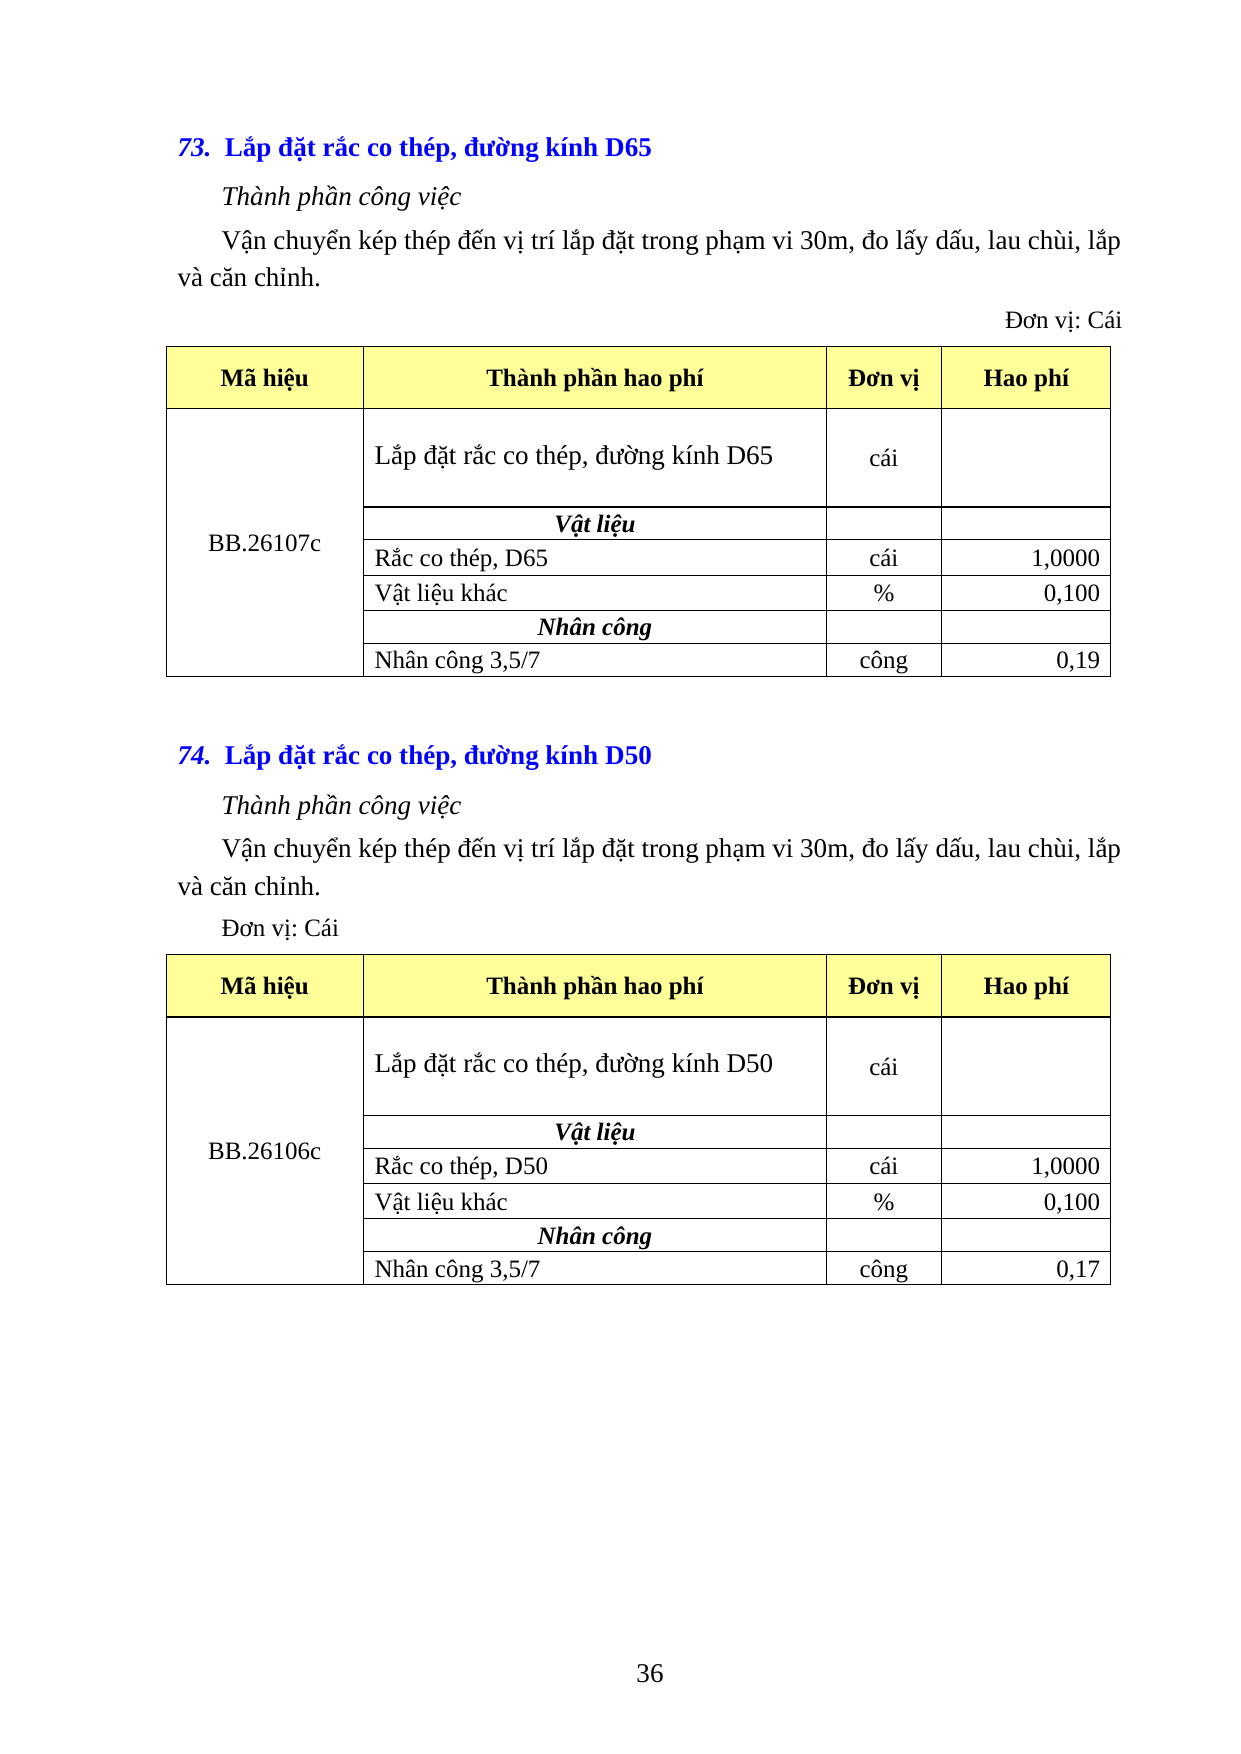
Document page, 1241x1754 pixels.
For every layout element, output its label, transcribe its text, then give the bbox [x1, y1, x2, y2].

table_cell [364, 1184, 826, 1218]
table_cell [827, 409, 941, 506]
subtitle Lắp đặt rắc co thép, đường kính D50 [177, 739, 1122, 770]
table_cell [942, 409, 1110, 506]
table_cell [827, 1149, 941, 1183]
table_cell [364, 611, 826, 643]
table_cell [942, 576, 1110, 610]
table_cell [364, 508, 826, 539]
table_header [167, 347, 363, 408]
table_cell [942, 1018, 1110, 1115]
text Thành phần công việc [177, 180, 1122, 212]
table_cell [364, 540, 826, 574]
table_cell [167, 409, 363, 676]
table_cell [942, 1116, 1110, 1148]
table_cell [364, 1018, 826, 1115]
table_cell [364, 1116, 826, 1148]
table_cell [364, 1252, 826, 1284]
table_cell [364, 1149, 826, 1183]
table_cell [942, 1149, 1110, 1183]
text Vận chuyển kép thép đến vị trí lắp đặt trong phạm vi 30m, đo lấy dấu, lau chùi, lắp và căn chỉnh. [177, 832, 1122, 901]
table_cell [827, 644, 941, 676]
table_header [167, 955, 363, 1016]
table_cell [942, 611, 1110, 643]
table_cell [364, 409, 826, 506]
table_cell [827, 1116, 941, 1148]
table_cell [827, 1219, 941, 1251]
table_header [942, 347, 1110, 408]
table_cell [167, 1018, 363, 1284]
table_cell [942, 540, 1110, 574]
text Vận chuyển kép thép đến vị trí lắp đặt trong phạm vi 30m, đo lấy dấu, lau chùi, lắp và căn chỉnh. [177, 224, 1122, 292]
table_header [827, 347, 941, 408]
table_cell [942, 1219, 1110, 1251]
text Đơn vị: Cái [177, 305, 1122, 333]
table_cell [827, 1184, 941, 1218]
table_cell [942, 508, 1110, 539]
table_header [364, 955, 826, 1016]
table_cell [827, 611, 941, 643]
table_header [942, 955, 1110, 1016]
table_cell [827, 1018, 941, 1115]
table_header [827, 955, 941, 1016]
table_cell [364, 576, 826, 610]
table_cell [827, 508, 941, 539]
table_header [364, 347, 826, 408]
text Thành phần công việc [177, 789, 1122, 820]
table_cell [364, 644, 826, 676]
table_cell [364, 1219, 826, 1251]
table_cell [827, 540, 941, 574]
subtitle Lắp đặt rắc co thép, đường kính D65 [177, 131, 1122, 162]
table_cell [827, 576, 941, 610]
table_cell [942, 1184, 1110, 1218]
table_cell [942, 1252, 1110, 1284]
text Đơn vị: Cái [177, 913, 1122, 942]
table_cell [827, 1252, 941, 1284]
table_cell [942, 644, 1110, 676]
